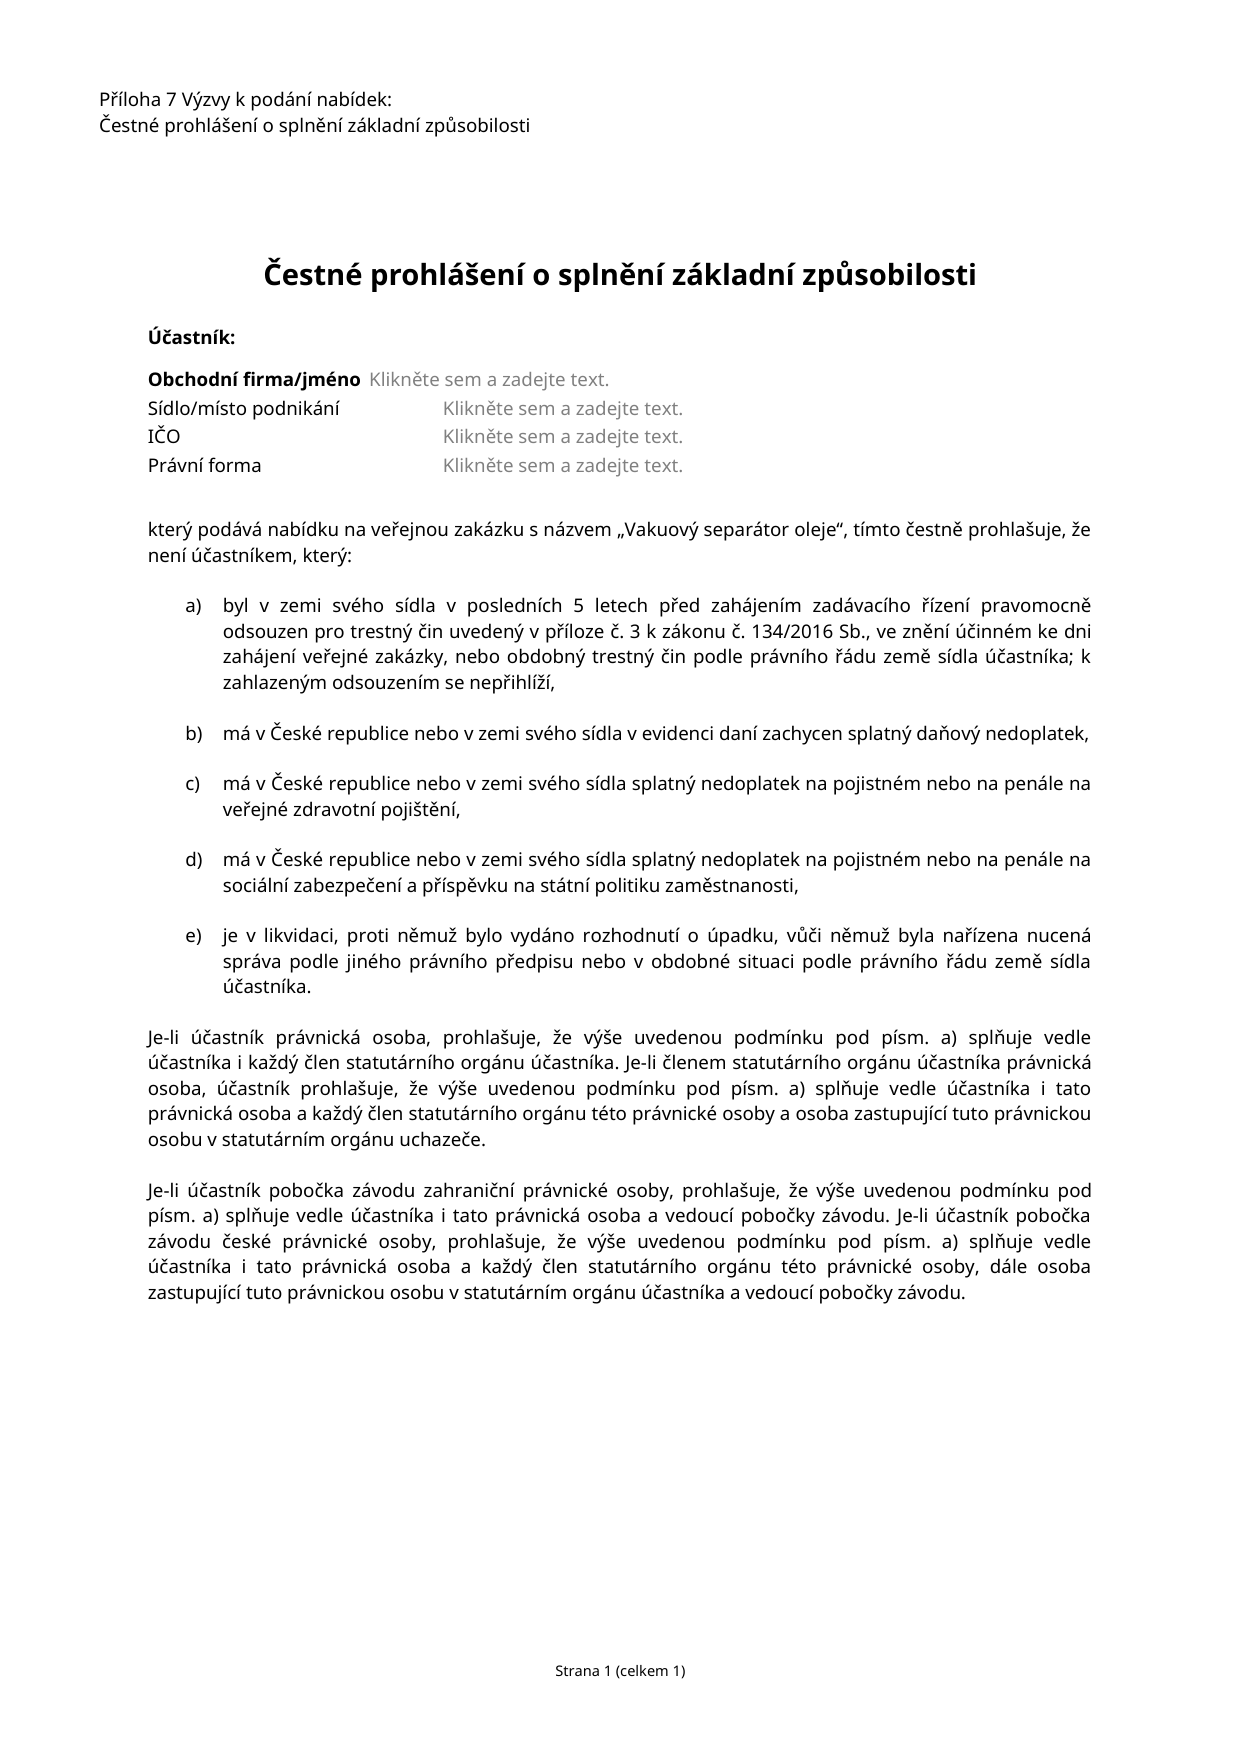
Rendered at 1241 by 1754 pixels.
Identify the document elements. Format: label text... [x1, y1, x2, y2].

text Obchodní firma/jméno [148, 363, 1093, 392]
text Sídlo/místo podnikání [148, 392, 1093, 421]
text Je-li účastník pobočka závodu zahraniční právnické osoby, prohlašuje, že výše uvedenou podmínku pod písm. a) splňuje vedle účastníka i tato právnická osoba a vedoucí pobočky závodu. Je-li účastník pobočka závodu české právnické osoby, prohlašuje, že výše uvedenou podmínku pod písm. a) splňuje vedle účastníka i tato právnická osoba a každý člen statutárního orgánu této právnické osoby, dále osoba zastupující tuto právnickou osobu v statutárním orgánu účastníka a vedoucí pobočky závodu. [148, 1177, 1093, 1305]
text Je-li účastník právnická osoba, prohlašuje, že výše uvedenou podmínku pod písm. a) splňuje vedle účastníka i každý člen statutárního orgánu účastníka. Je-li členem statutárního orgánu účastníka právnická osoba, účastník prohlašuje, že výše uvedenou podmínku pod písm. a) splňuje vedle účastníka i tato právnická osoba a každý člen statutárního orgánu této právnické osoby a osoba zastupující tuto právnickou osobu v statutárním orgánu uchazeče. [148, 1024, 1093, 1152]
list má v České republice nebo v zemi svého sídla splatný nedoplatek na pojistném nebo na penále na veřejné zdravotní pojištění, [185, 770, 1093, 821]
list byl v zemi svého sídla v posledních 5 letech před zahájením zadávacího řízení pravomocně odsouzen pro trestný čin uvedený v příloze č. 3 k zákonu č. 134/2016 Sb., ve znění účinném ke dni zahájení veřejné zakázky, nebo obdobný trestný čin podle právního řádu země sídla účastníka; k zahlazeným odsouzením se nepřihlíží, [185, 593, 1093, 695]
list má v České republice nebo v zemi svého sídla v evidenci daní zachycen splatný daňový nedoplatek, [185, 720, 1093, 745]
text Právní forma [148, 450, 1093, 479]
text Účastník: [148, 319, 1093, 350]
list je v likvidaci, proti němuž bylo vydáno rozhodnutí o úpadku, vůči němuž byla nařízena nucená správa podle jiného právního předpisu nebo v obdobné situaci podle právního řádu země sídla účastníka. [185, 922, 1093, 999]
text který podává nabídku na veřejnou zakázku s názvem „Vakuový separátor oleje“, tímto čestně prohlašuje, že není účastníkem, který: [148, 517, 1093, 568]
list má v České republice nebo v zemi svého sídla splatný nedoplatek na pojistném nebo na penále na sociální zabezpečení a příspěvku na státní politiku zaměstnanosti, [185, 846, 1093, 897]
title Čestné prohlášení o splnění základní způsobilosti [148, 255, 1093, 294]
text IČO [148, 421, 1093, 450]
